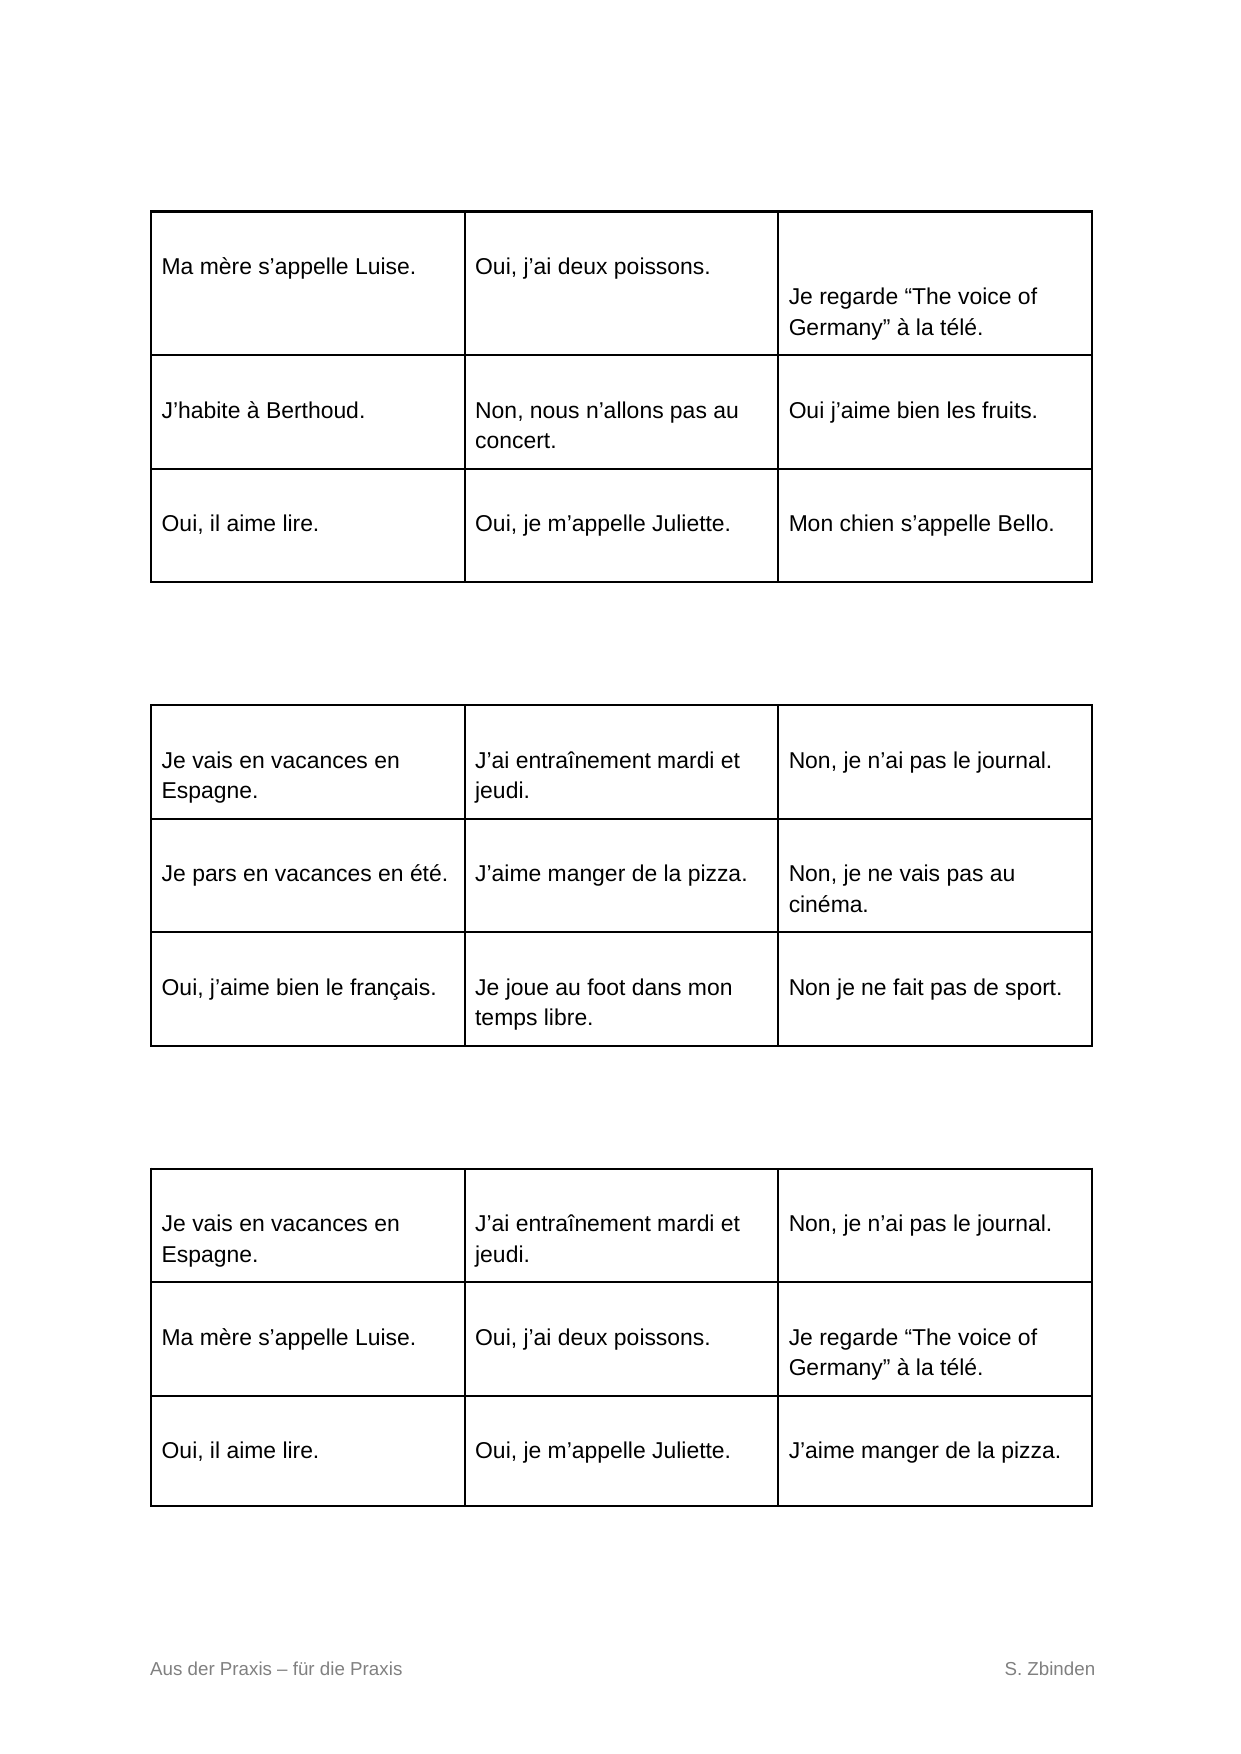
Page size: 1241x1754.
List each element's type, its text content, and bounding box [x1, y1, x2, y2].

table_cell Oui, j’aime bien le français. [152, 933, 464, 1045]
table_header Je regarde “The voice of Germany” à la télé. [779, 213, 1091, 354]
table_header Non, je n’ai pas le journal. [779, 706, 1091, 818]
table_header Je vais en vacances en Espagne. [152, 706, 464, 818]
table_cell Oui, je m’appelle Juliette. [466, 470, 777, 581]
table_header Je vais en vacances en Espagne. [152, 1170, 464, 1281]
table_cell Mon chien s’appelle Bello. [779, 470, 1091, 581]
table_cell Non, nous n’allons pas au concert. [466, 356, 777, 468]
table_header Non, je n’ai pas le journal. [779, 1170, 1091, 1281]
table_cell Oui, je m’appelle Juliette. [466, 1397, 777, 1504]
table_cell J’habite à Berthoud. [152, 356, 464, 468]
table_cell Oui, il aime lire. [152, 470, 464, 581]
table_header J’ai entraînement mardi et jeudi. [466, 706, 777, 818]
table_cell J’aime manger de la pizza. [466, 820, 777, 931]
table_cell J’aime manger de la pizza. [779, 1397, 1091, 1504]
table_cell Ma mère s’appelle Luise. [152, 1283, 464, 1395]
table_cell Oui, j’ai deux poissons. [466, 1283, 777, 1395]
table_cell Non, je ne vais pas au cinéma. [779, 820, 1091, 931]
table_header Oui, j’ai deux poissons. [466, 213, 777, 354]
table_cell Je pars en vacances en été. [152, 820, 464, 931]
table_cell Non je ne fait pas de sport. [779, 933, 1091, 1045]
table_cell Oui j’aime bien les fruits. [779, 356, 1091, 468]
table_cell Oui, il aime lire. [152, 1397, 464, 1504]
table_header Ma mère s’appelle Luise. [152, 213, 464, 354]
table_cell Je joue au foot dans mon temps libre. [466, 933, 777, 1045]
table_cell Je regarde “The voice of Germany” à la télé. [779, 1283, 1091, 1395]
table_header J’ai entraînement mardi et jeudi. [466, 1170, 777, 1281]
